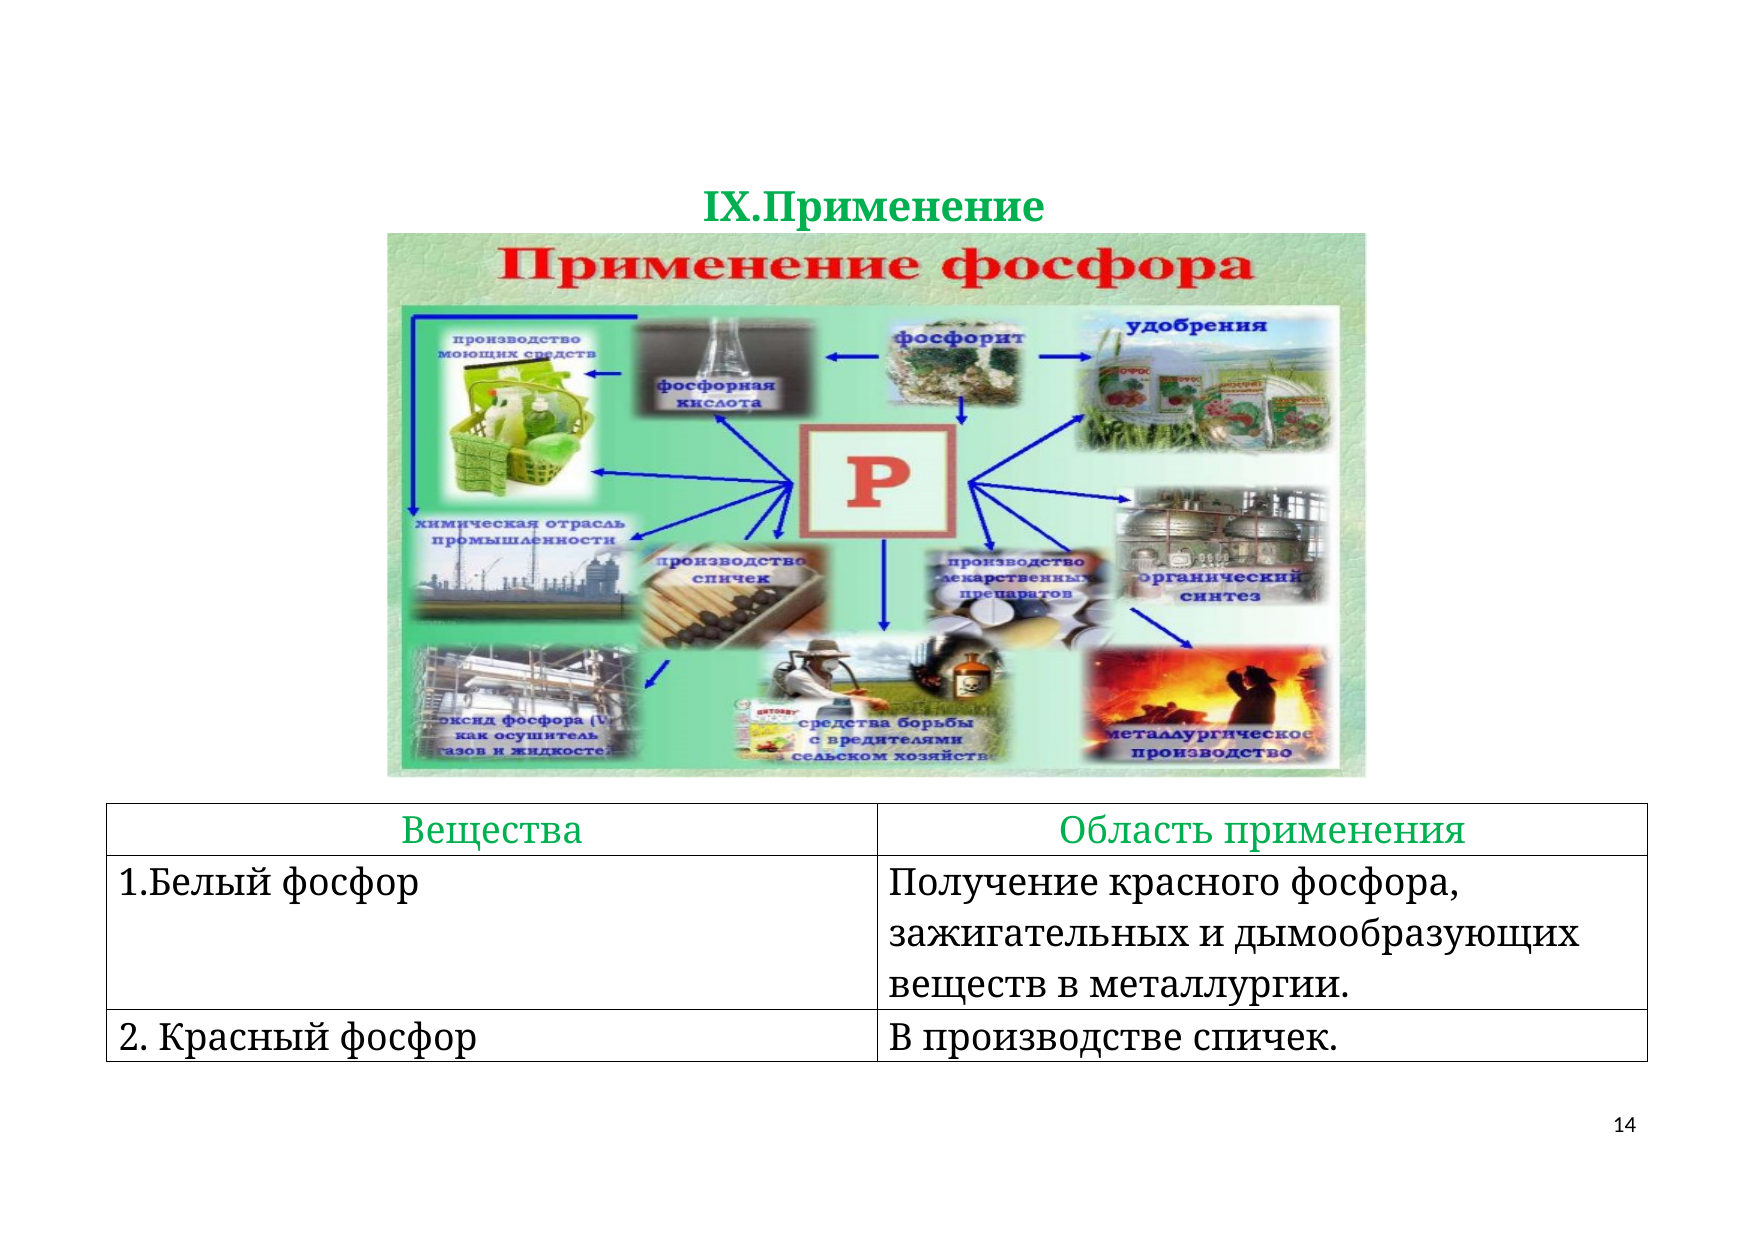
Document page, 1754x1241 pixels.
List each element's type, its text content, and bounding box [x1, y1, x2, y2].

subtitle IX.Применение [118, 177, 1630, 234]
picture [387, 233, 1367, 778]
table_cell В производстве спичек. [878, 1010, 1647, 1061]
table_cell 2. Красный фосфор [107, 1010, 877, 1061]
table_cell Получение красного фосфора, зажигательных и дымообразующих веществ в металлургии. [878, 856, 1647, 1009]
table_header Вещества [107, 804, 877, 855]
table_header Область применения [878, 804, 1647, 855]
table_cell 1.Белый фосфор [107, 856, 877, 1009]
